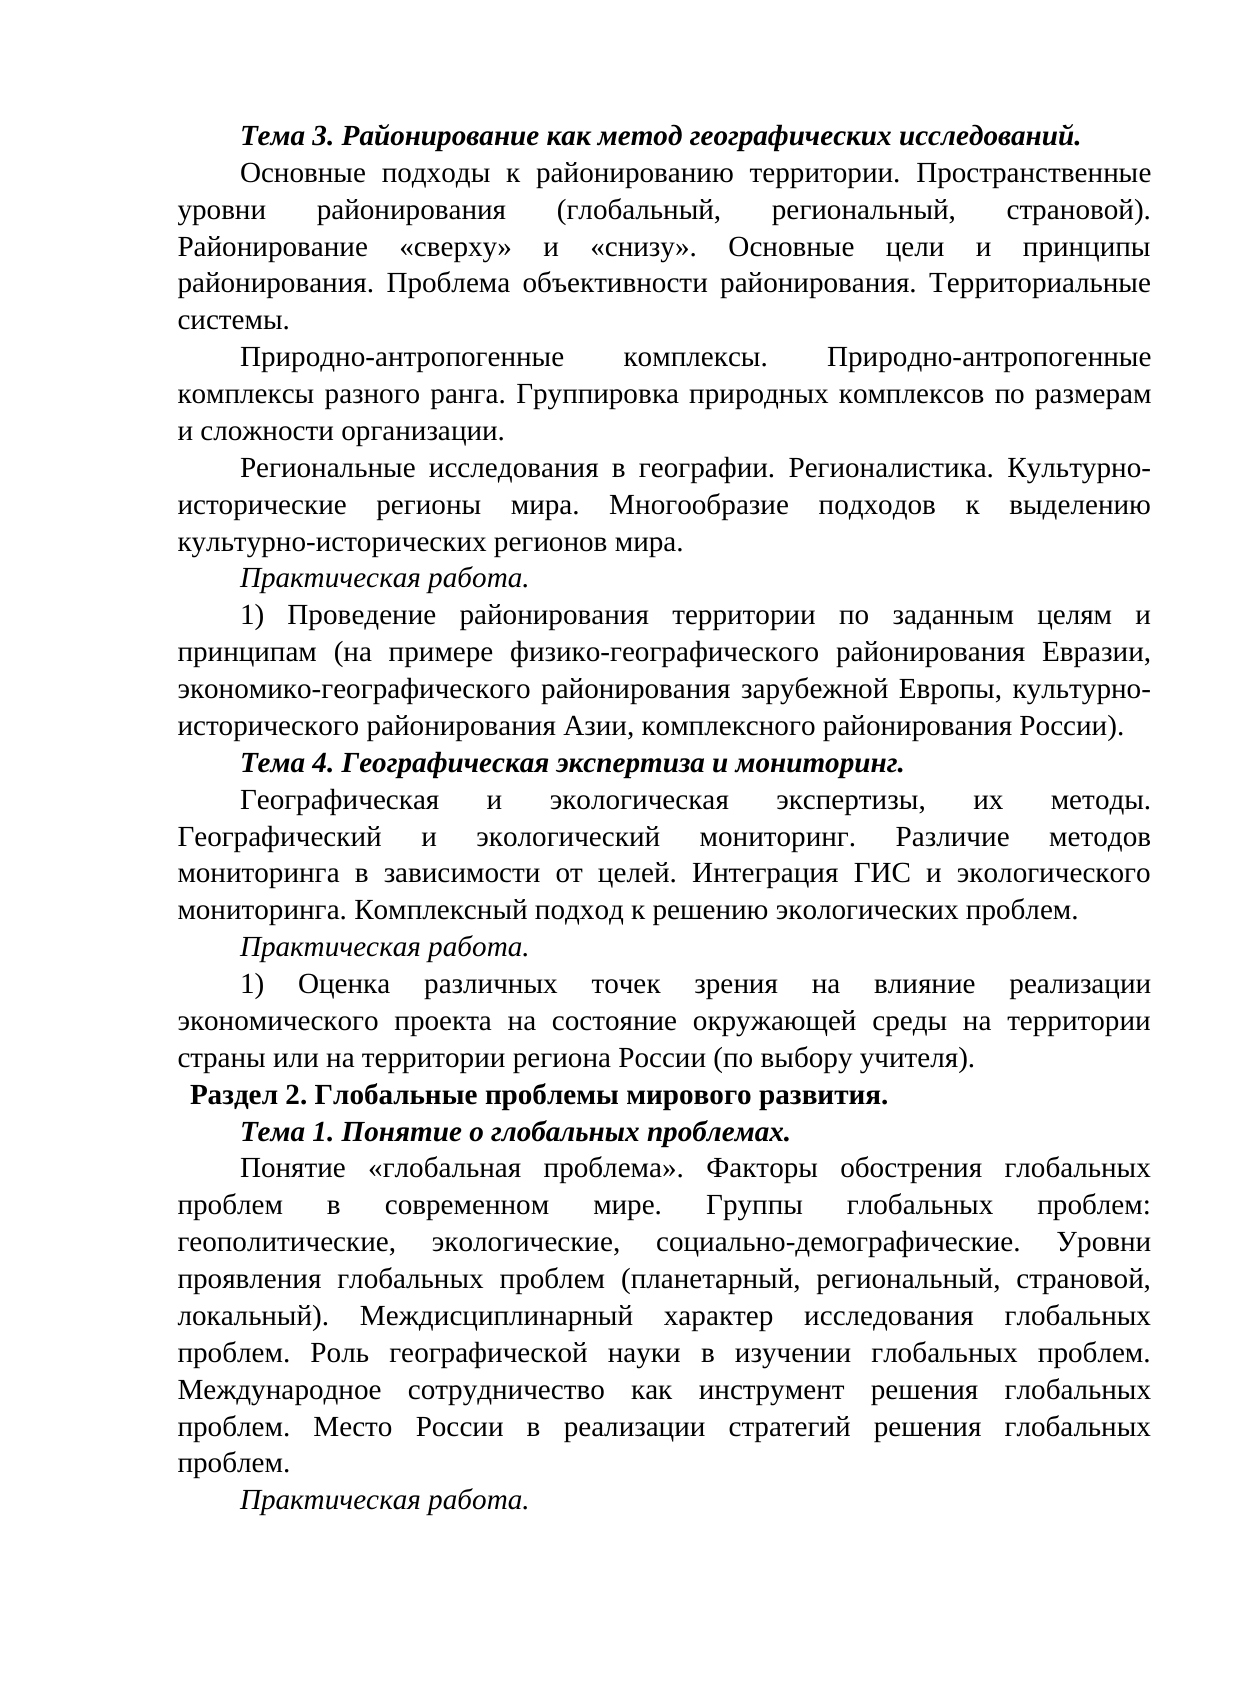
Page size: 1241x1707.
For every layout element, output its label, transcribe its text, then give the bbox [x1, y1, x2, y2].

text Географическая и экологическая экспертизы, их методы. Географический и экологический мониторинг. Различие методов мониторинга в зависимости от целей. Интеграция ГИС и экологического мониторинга. Комплексный подход к решению экологических проблем. [177, 782, 1152, 926]
text 1) Проведение районирования территории по заданным целям и принципам (на примере физико-географического районирования Евразии, экономико-географического районирования зарубежной Европы, культурно-исторического районирования Азии, комплексного районирования России). [177, 597, 1152, 742]
text Практическая работа. [177, 561, 1152, 594]
text Раздел 2. Глобальные проблемы мирового развития. [190, 1077, 1152, 1110]
text Практическая работа. [177, 1482, 1152, 1516]
text Тема 3. Районирование как метод географических исследований. [177, 118, 1152, 152]
text Тема 4. Географическая экспертиза и мониторинг. [177, 745, 1152, 778]
text Основные подходы к районированию территории. Пространственные уровни районирования (глобальный, региональный, страновой). Районирование «сверху» и «снизу». Основные цели и принципы районирования. Проблема объективности районирования. Территориальные системы. [177, 155, 1152, 336]
text Тема 1. Понятие о глобальных проблемах. [177, 1114, 1152, 1147]
text Региональные исследования в географии. Регионалистика. Культурно-исторические регионы мира. Многообразие подходов к выделению культурно-исторических регионов мира. [177, 450, 1152, 557]
text Природно-антропогенные комплексы. Природно-антропогенные комплексы разного ранга. Группировка природных комплексов по размерам и сложности организации. [177, 339, 1152, 447]
text 1) Оценка различных точек зрения на влияние реализации экономического проекта на состояние окружающей среды на территории страны или на территории региона России (по выбору учителя). [177, 966, 1152, 1073]
text Практическая работа. [177, 929, 1152, 963]
text Понятие «глобальная проблема». Факторы обострения глобальных проблем в современном мире. Группы глобальных проблем: геополитические, экологические, социально-демографические. Уровни проявления глобальных проблем (планетарный, региональный, страновой, локальный). Междисциплинарный характер исследования глобальных проблем. Роль географической науки в изучении глобальных проблем. Международное сотрудничество как инструмент решения глобальных проблем. Место России в реализации стратегий решения глобальных проблем. [177, 1151, 1152, 1479]
